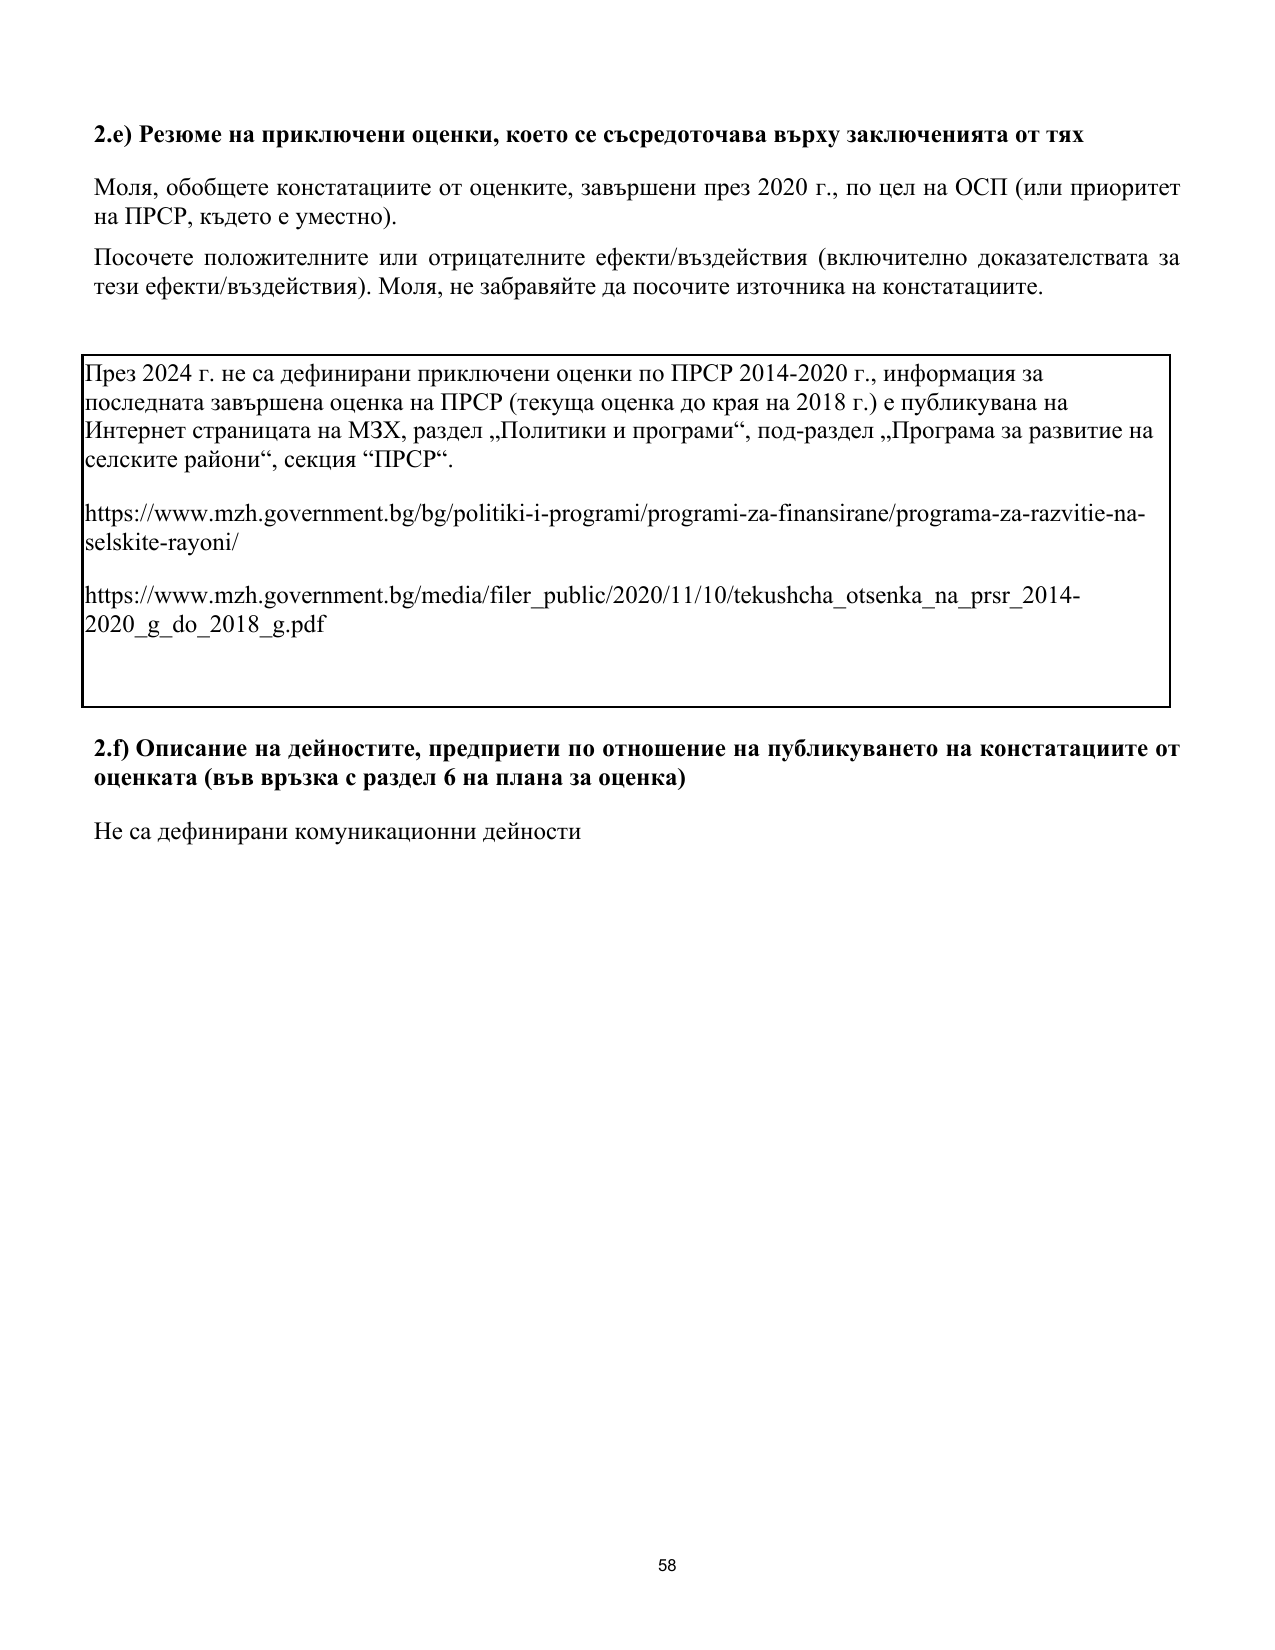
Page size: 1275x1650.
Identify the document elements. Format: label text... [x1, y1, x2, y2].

text Не са дефинирани комуникационни дейности [94, 816, 1181, 844]
text Моля, обобщете констатациите от оценките, завършени през 2020 г., по цел на ОСП (или приоритет на ПРСР, където е уместно). [94, 172, 1181, 230]
table_header През 2024 г. не са дефинирани приключени оценки по ПРСР 2014-2020 г., информация за последната завършена оценка на ПРСР (текуща оценка до края на 2018 г.) е публикувана на Интернет страницата на МЗХ, раздел „Политики и програми“, под-раздел „Програма за развитие на селските райони“, секция “ПРСР“. https://www.mzh.government.bg/bg/politiki-i-programi/programi-za-finansirane/programa-za-razvitie-na-selskite-rayoni/ https://www.mzh.government.bg/media/filer_public/2020/11/10/tekushcha_otsenka_na_prsr_2014-2020_g_do_2018_g.pdf [84, 356, 1169, 706]
text Посочете положителните или отрицателните ефекти/въздействия (включително доказателствата за тези ефекти/въздействия). Моля, не забравяйте да посочите източника на констатациите. [94, 242, 1181, 300]
subtitle Описание на дейностите, предприети по отношение на публикуването на констатациите от оценката (във връзка с раздел 6 на плана за оценка) [94, 733, 1181, 791]
subtitle Резюме на приключени оценки, което се съсредоточава върху заключенията от тях [94, 119, 1181, 147]
